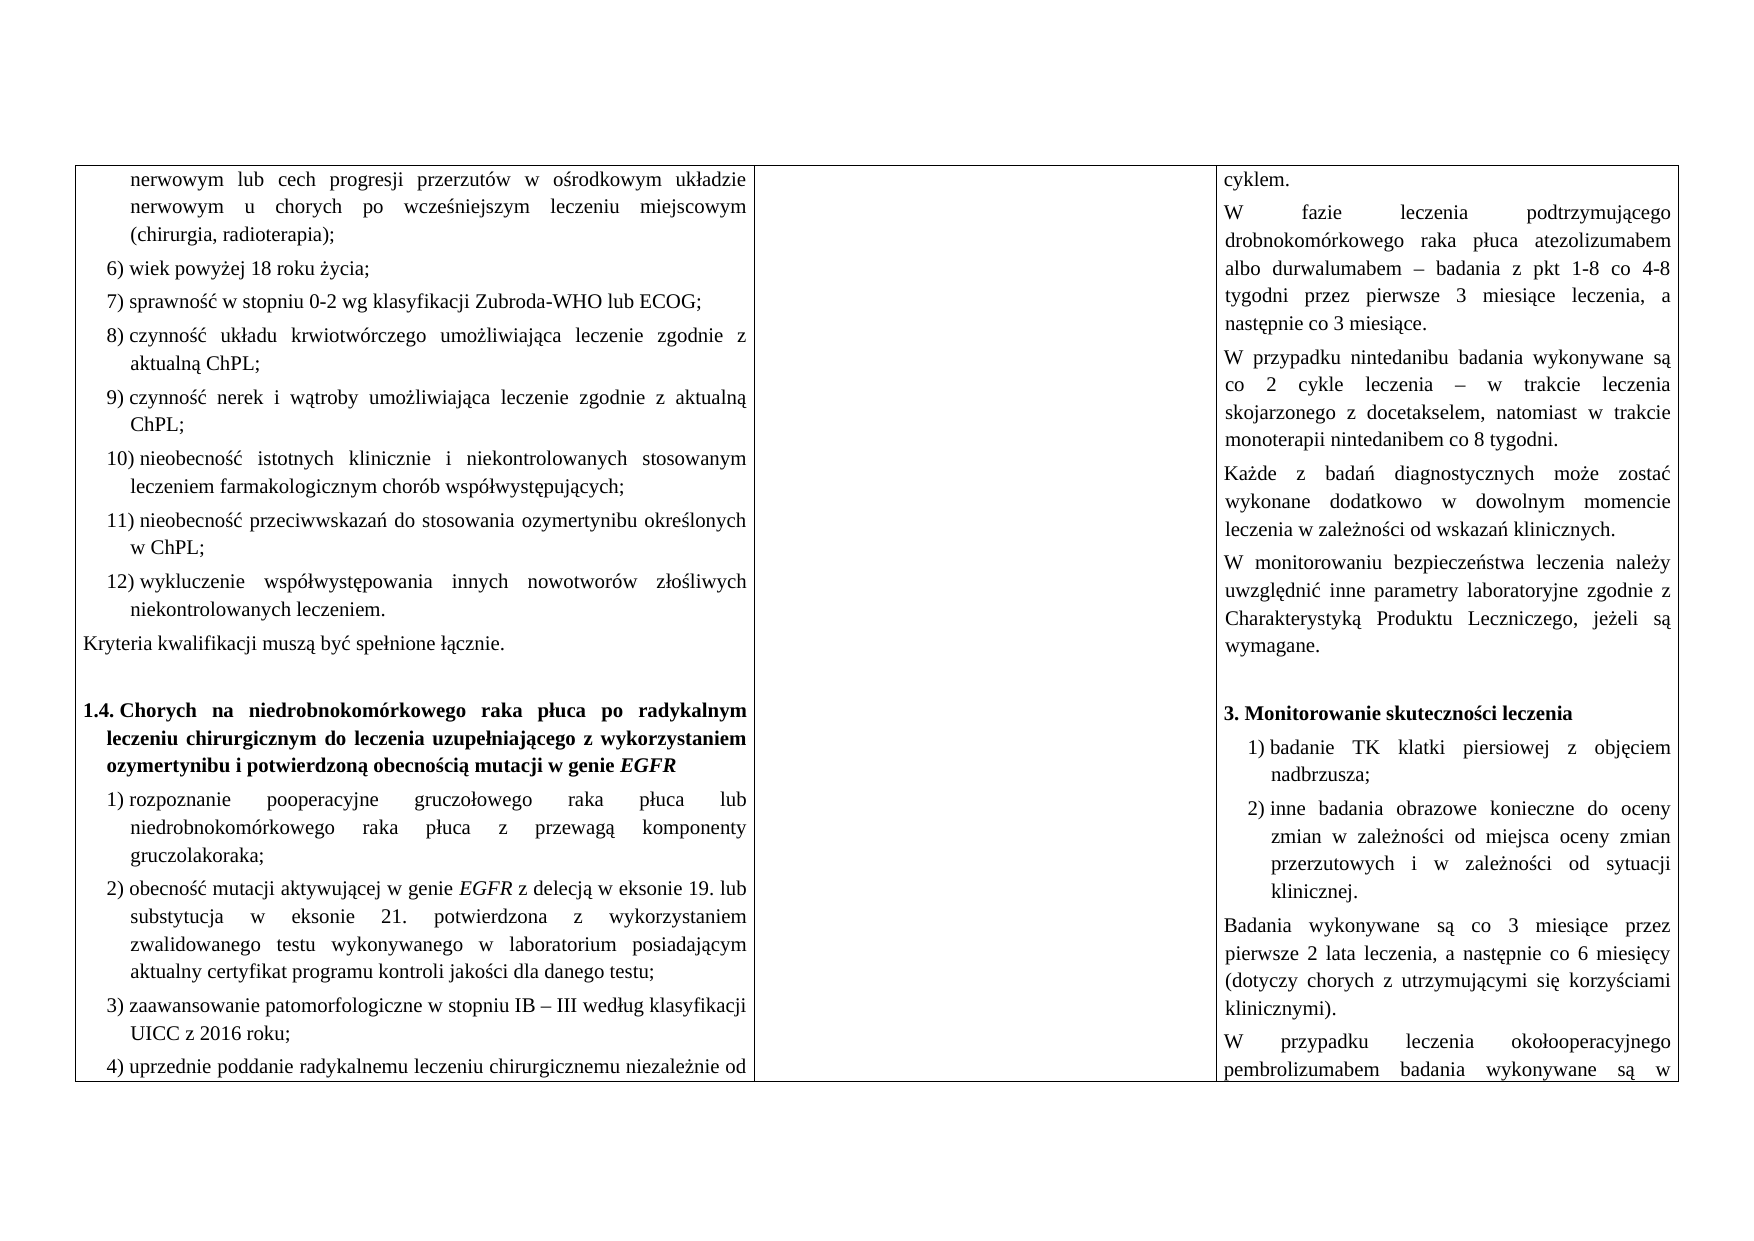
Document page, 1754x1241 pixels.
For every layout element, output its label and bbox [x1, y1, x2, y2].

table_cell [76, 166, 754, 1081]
table_cell [1217, 166, 1678, 1081]
table_cell [755, 166, 1216, 1081]
